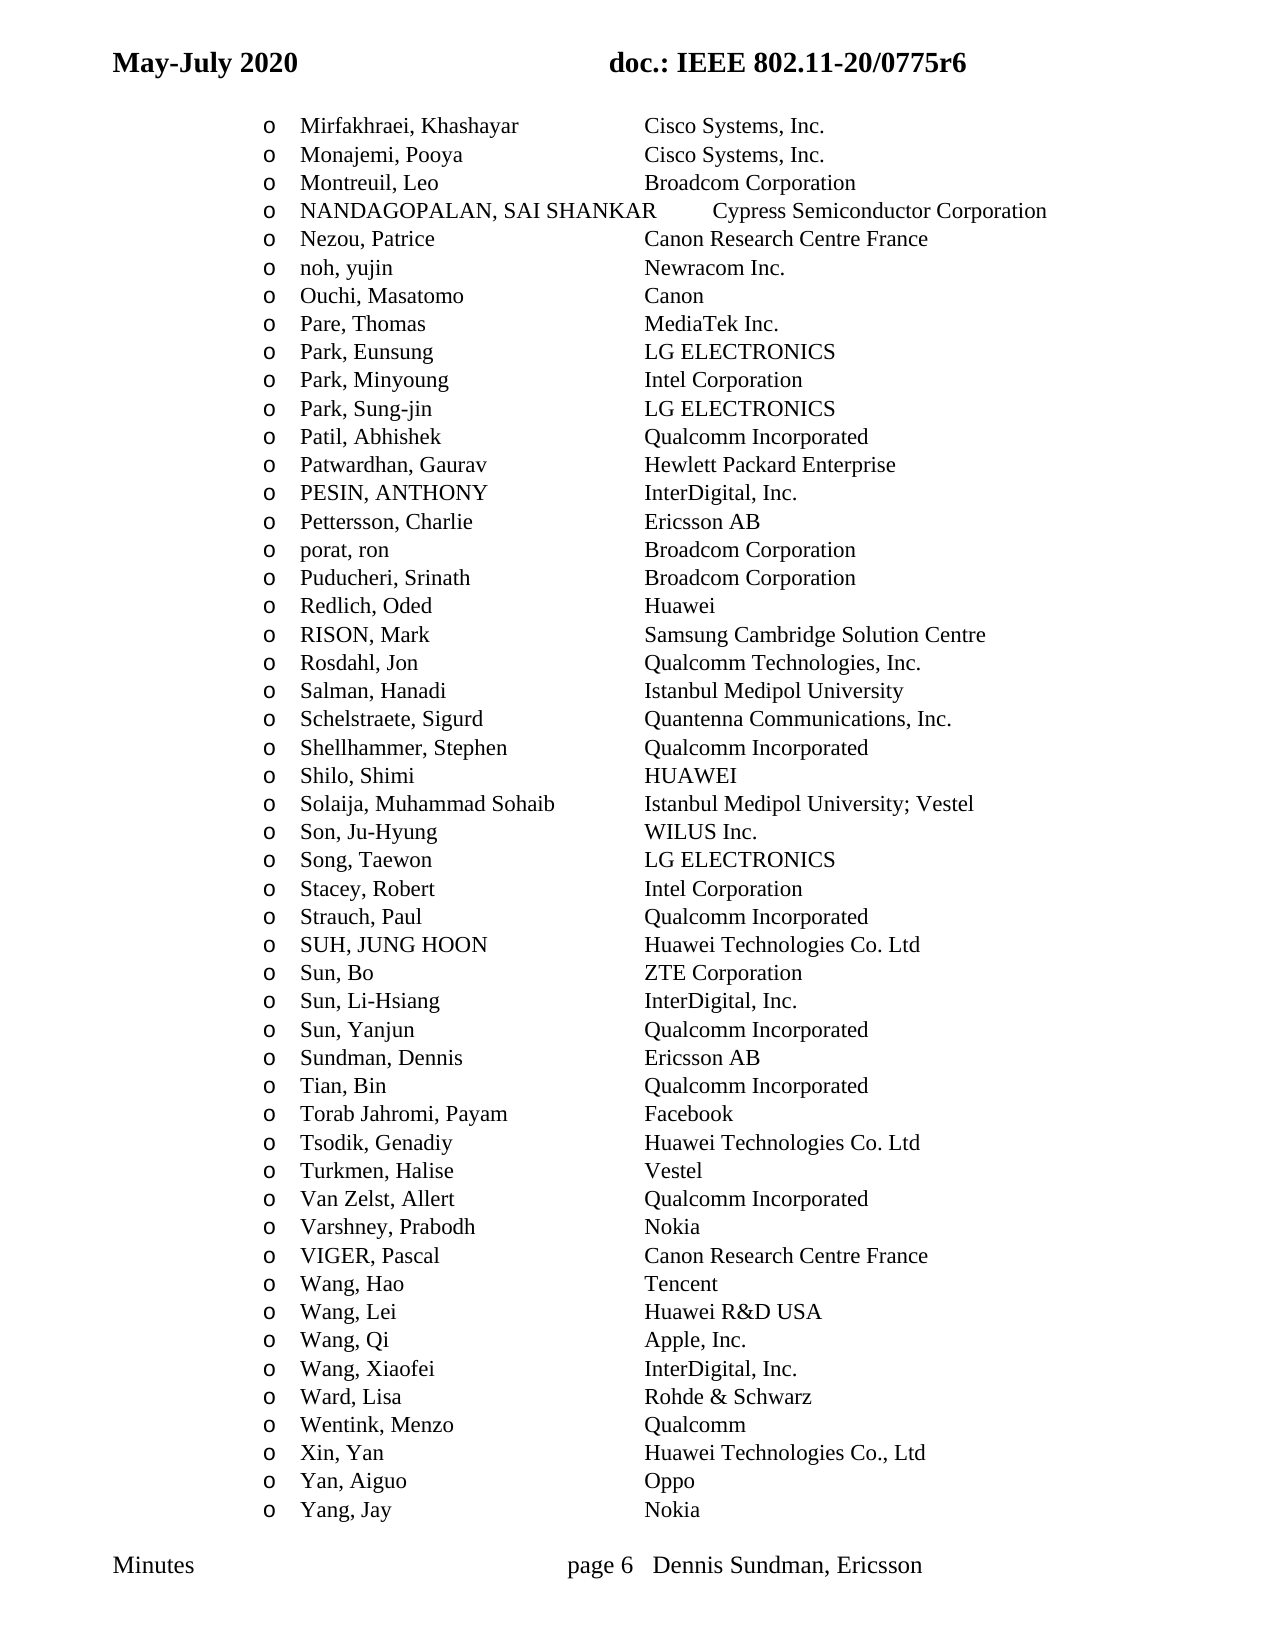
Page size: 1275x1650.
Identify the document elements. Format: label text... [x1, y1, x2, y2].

list Schelstraete, Sigurd Quantenna Communications, Inc. [262, 705, 1162, 733]
list Patwardhan, Gaurav Hewlett Packard Enterprise [262, 451, 1162, 479]
list Park, Eunsung LG ELECTRONICS [262, 338, 1162, 367]
list Yan, Aiguo Oppo [262, 1467, 1162, 1496]
list PESIN, ANTHONY InterDigital, Inc. [262, 479, 1162, 508]
list Park, Minyoung Intel Corporation [262, 367, 1162, 395]
list Ouchi, Masatomo Canon [262, 282, 1162, 310]
list Strauch, Paul Qualcomm Incorporated [262, 903, 1162, 931]
list Rosdahl, Jon Qualcomm Technologies, Inc. [262, 649, 1162, 677]
list Wang, Qi Apple, Inc. [262, 1326, 1162, 1354]
list Nezou, Patrice Canon Research Centre France [262, 225, 1162, 254]
list Monajemi, Pooya Cisco Systems, Inc. [262, 141, 1162, 169]
list Montreuil, Leo Broadcom Corporation [262, 169, 1162, 197]
list Son, Ju-Hyung WILUS Inc. [262, 818, 1162, 846]
list Pare, Thomas MediaTek Inc. [262, 310, 1162, 338]
list Wang, Lei Huawei R&D USA [262, 1298, 1162, 1326]
list Varshney, Prabodh Nokia [262, 1213, 1162, 1242]
list VIGER, Pascal Canon Research Centre France [262, 1242, 1162, 1270]
list SUH, JUNG HOON Huawei Technologies Co. Ltd [262, 931, 1162, 959]
list Solaija, Muhammad Sohaib Istanbul Medipol University; Vestel [262, 790, 1162, 818]
list Stacey, Robert Intel Corporation [262, 875, 1162, 903]
list Song, Taewon LG ELECTRONICS [262, 846, 1162, 875]
list Wang, Xiaofei InterDigital, Inc. [262, 1354, 1162, 1383]
list Ward, Lisa Rohde & Schwarz [262, 1383, 1162, 1411]
list Wentink, Menzo Qualcomm [262, 1411, 1162, 1439]
list RISON, Mark Samsung Cambridge Solution Centre [262, 621, 1162, 649]
list NANDAGOPALAN, SAI SHANKAR Cypress Semiconductor Corporation [262, 197, 1162, 225]
list porat, ron Broadcom Corporation [262, 536, 1162, 564]
list Wang, Hao Tencent [262, 1270, 1162, 1298]
list Sun, Li-Hsiang InterDigital, Inc. [262, 988, 1162, 1016]
list Van Zelst, Allert Qualcomm Incorporated [262, 1185, 1162, 1213]
list Redlich, Oded Huawei [262, 592, 1162, 621]
list Tian, Bin Qualcomm Incorporated [262, 1072, 1162, 1101]
list Yang, Jay Nokia [262, 1496, 1162, 1524]
list Xin, Yan Huawei Technologies Co., Ltd [262, 1439, 1162, 1467]
list Shellhammer, Stephen Qualcomm Incorporated [262, 733, 1162, 762]
list Shilo, Shimi HUAWEI [262, 762, 1162, 790]
list Sundman, Dennis Ericsson AB [262, 1044, 1162, 1072]
list Mirfakhraei, Khashayar Cisco Systems, Inc. [262, 112, 1162, 141]
list Salman, Hanadi Istanbul Medipol University [262, 677, 1162, 705]
list Torab Jahromi, Payam Facebook [262, 1101, 1162, 1129]
list Turkmen, Halise Vestel [262, 1157, 1162, 1185]
list Patil, Abhishek Qualcomm Incorporated [262, 423, 1162, 451]
list Pettersson, Charlie Ericsson AB [262, 508, 1162, 536]
list Puducheri, Srinath Broadcom Corporation [262, 564, 1162, 592]
list noh, yujin Newracom Inc. [262, 254, 1162, 282]
list Sun, Yanjun Qualcomm Incorporated [262, 1016, 1162, 1044]
list Park, Sung-jin LG ELECTRONICS [262, 395, 1162, 423]
list Tsodik, Genadiy Huawei Technologies Co. Ltd [262, 1129, 1162, 1157]
list Sun, Bo ZTE Corporation [262, 959, 1162, 988]
